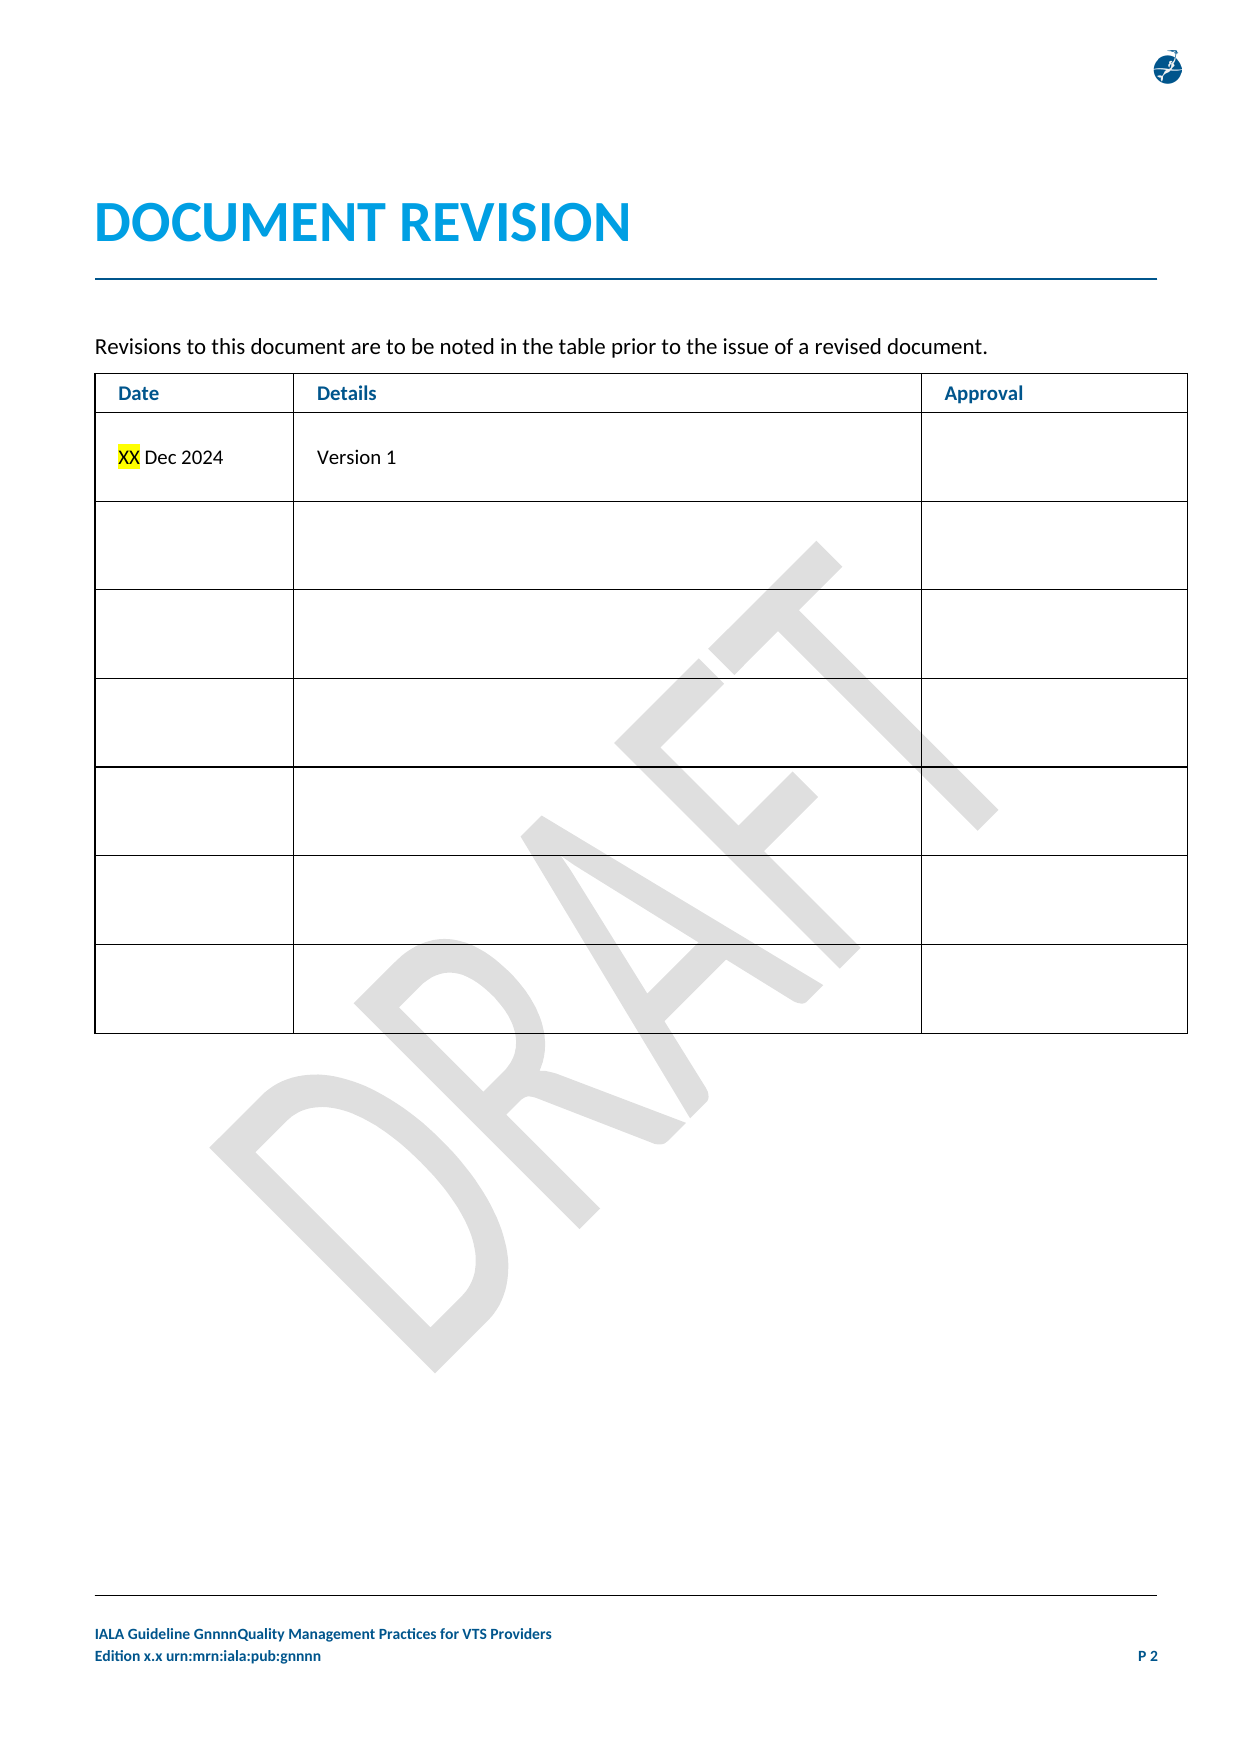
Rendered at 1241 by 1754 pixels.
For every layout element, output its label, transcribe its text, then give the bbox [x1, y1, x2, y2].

table_cell [922, 502, 1187, 589]
table_cell [294, 768, 921, 855]
table_cell [96, 945, 293, 1032]
table_cell [294, 590, 921, 678]
picture [1122, 0, 1241, 119]
table_cell [922, 856, 1187, 944]
table_cell [294, 856, 921, 944]
table_header Details [294, 374, 921, 412]
table_cell [294, 502, 921, 589]
table_cell [96, 502, 293, 589]
table_cell [96, 856, 293, 944]
table_cell XX Dec 2024 [96, 413, 293, 501]
table_cell [922, 679, 1187, 766]
table_header Date [96, 374, 293, 412]
table_cell [294, 945, 921, 1032]
table_header Approval [922, 374, 1187, 412]
text Revisions to this document are to be noted in the table prior to the issue of a revised document. [94, 332, 1157, 360]
table_cell [922, 945, 1187, 1032]
table_cell [922, 413, 1187, 501]
table_cell [294, 679, 921, 766]
table_cell [922, 590, 1187, 678]
table_cell [96, 679, 293, 766]
table_cell [922, 768, 1187, 855]
table_cell [96, 768, 293, 855]
table_cell [96, 590, 293, 678]
table_cell Version 1 [294, 413, 921, 501]
